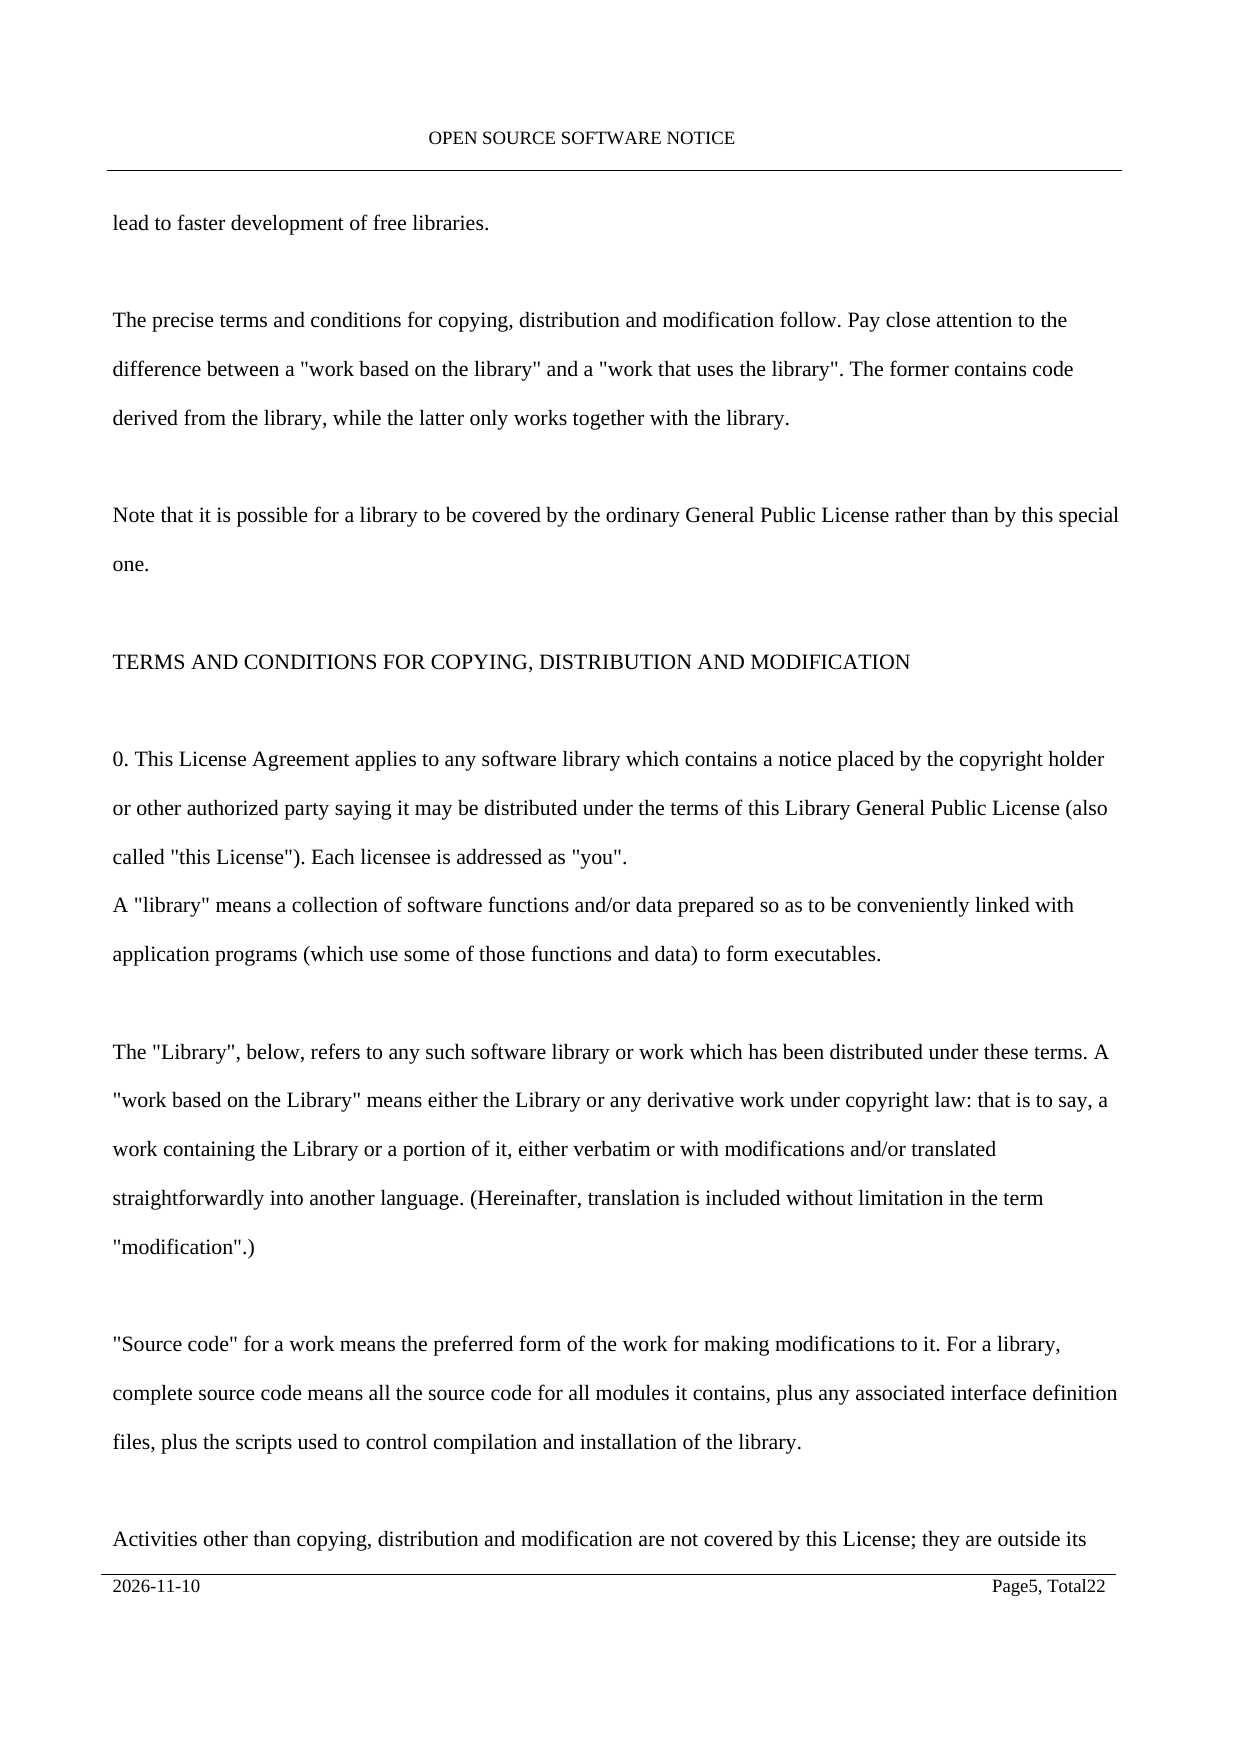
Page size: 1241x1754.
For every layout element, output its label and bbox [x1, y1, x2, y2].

text [112, 206, 1128, 1555]
